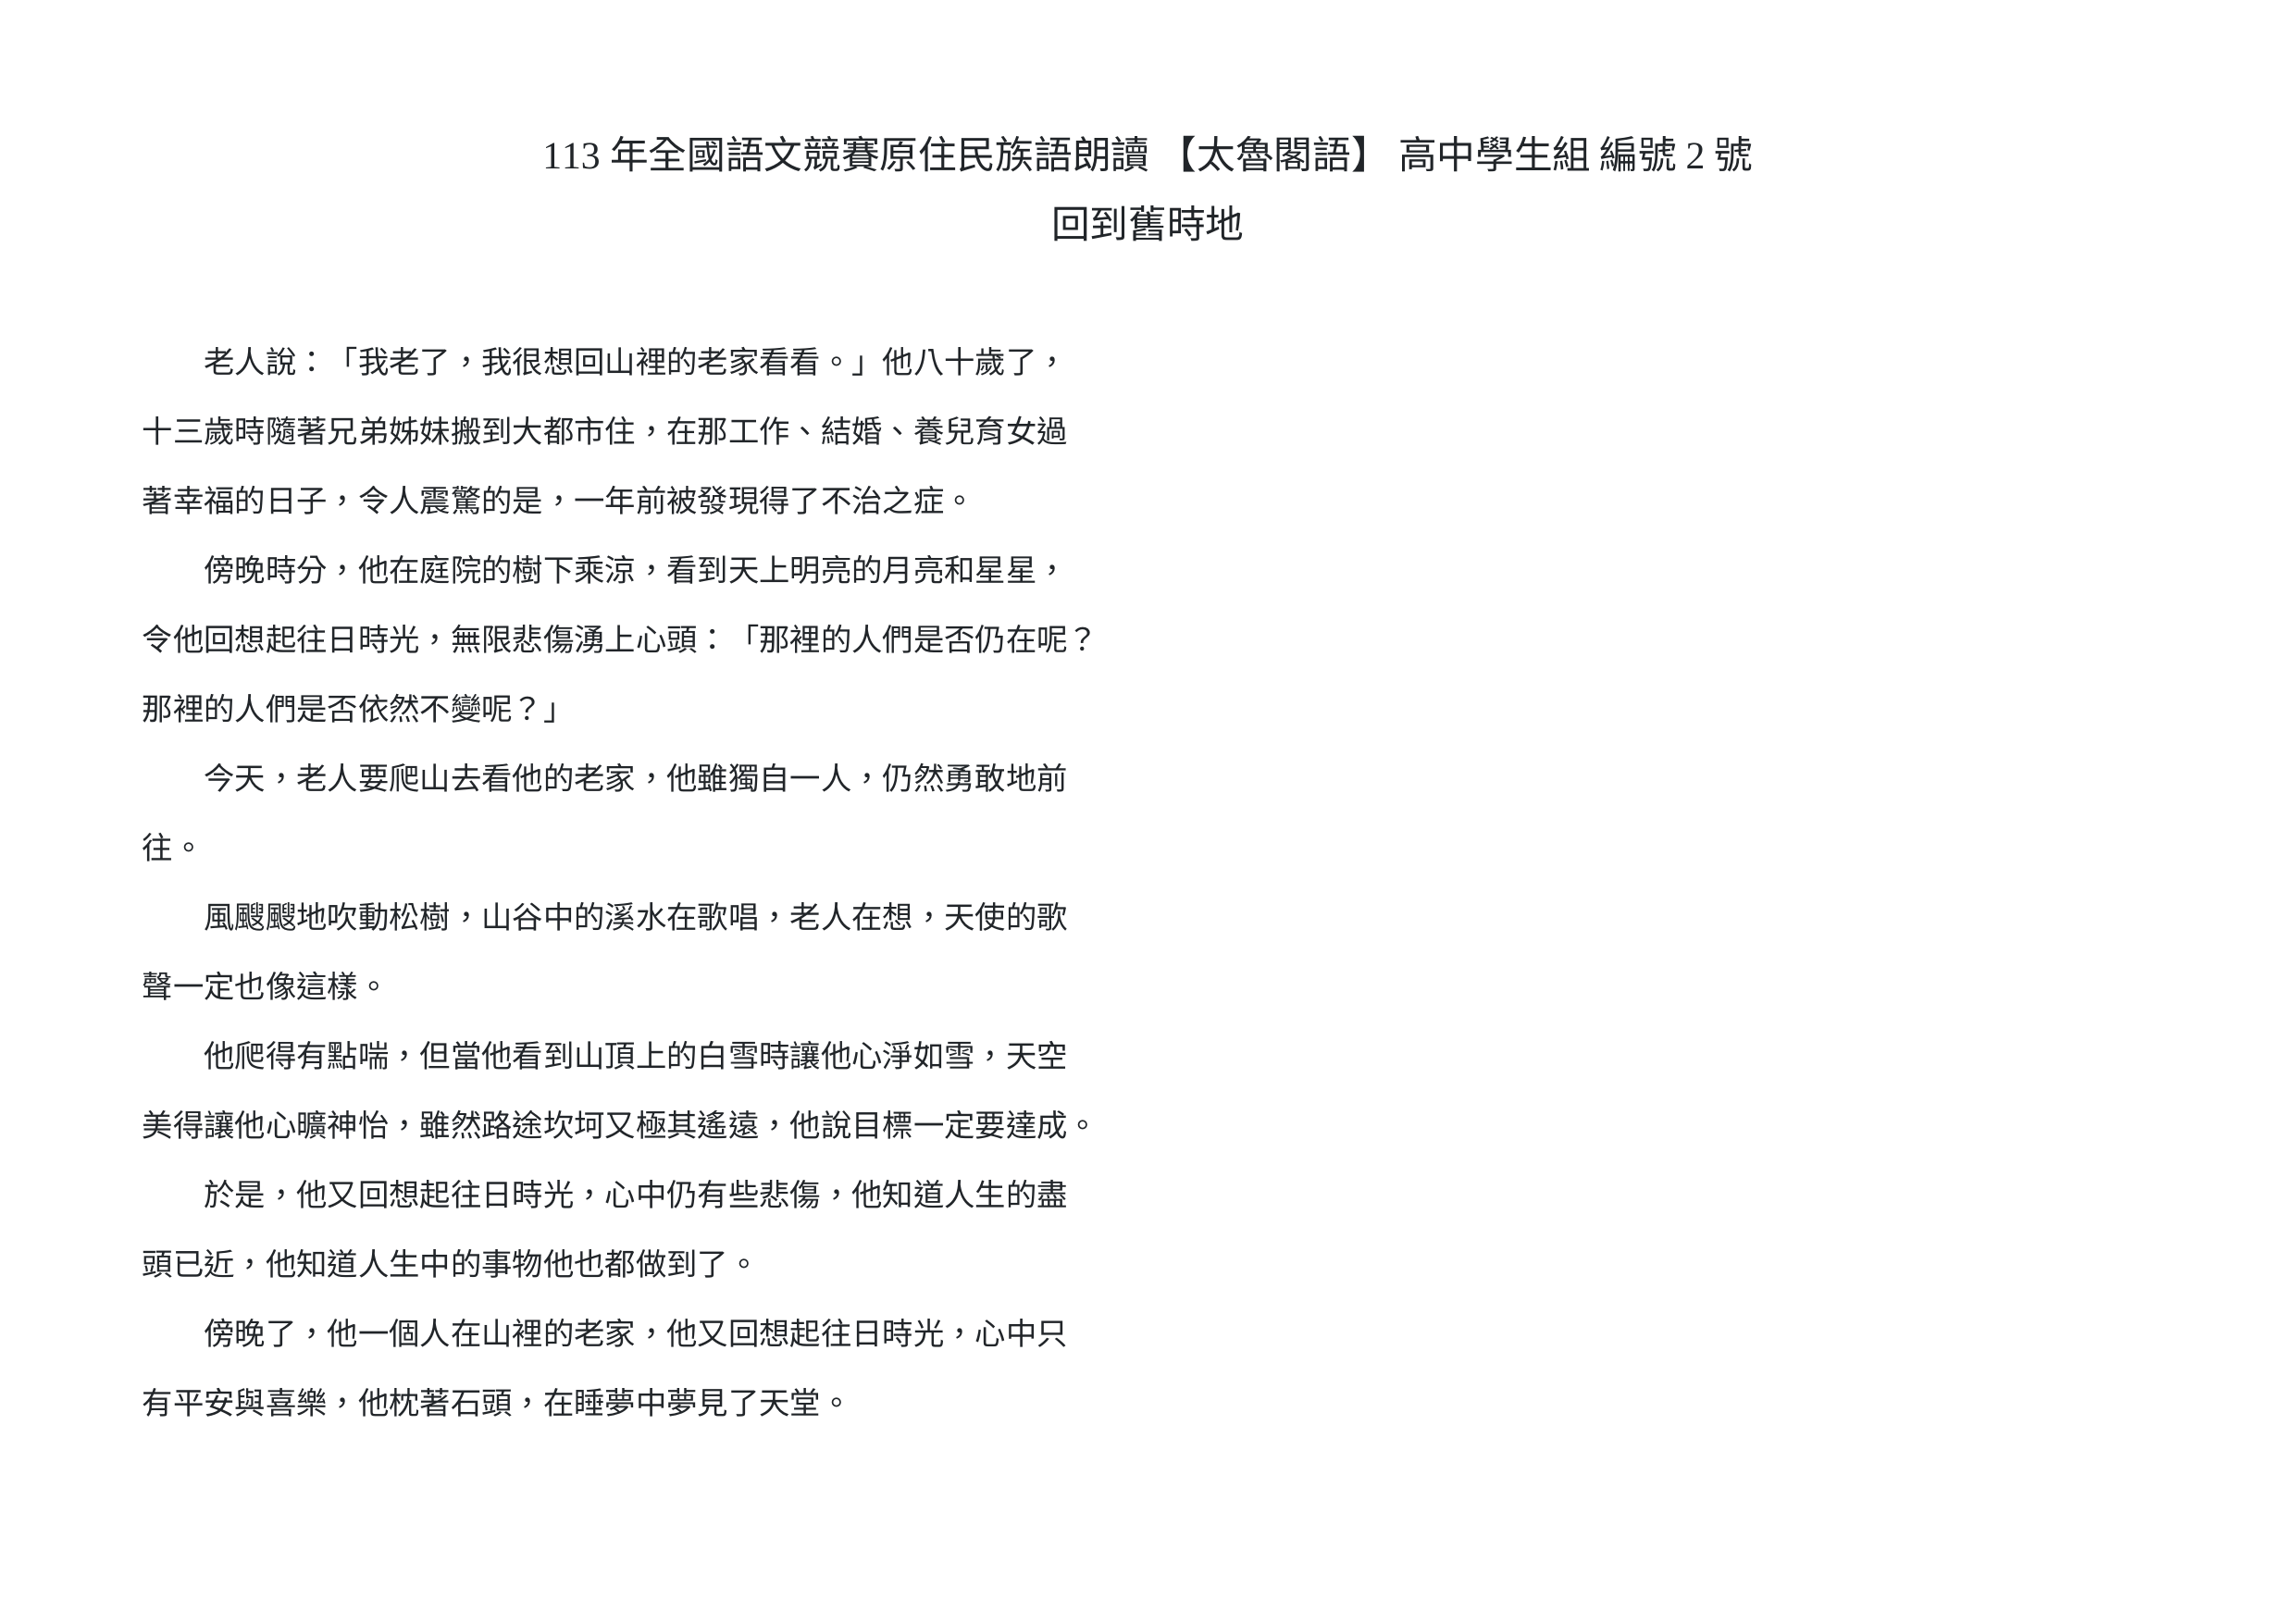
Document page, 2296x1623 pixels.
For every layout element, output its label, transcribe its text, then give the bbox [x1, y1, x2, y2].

text 113 年全國語文競賽原住民族語朗讀 【太魯閣語】 高中學生組 編號 2 號 [142, 118, 2153, 187]
text 風颼颼地吹動松樹，山谷中的溪水在歌唱，老人在想，天使的歌聲一定也像這樣。 [142, 881, 1090, 1020]
text 傍晚時分，他在庭院的樹下乘涼，看到天上明亮的月亮和星星，令他回想起往日時光，無限悲傷湧上心頭：「那裡的人們是否仍在呢？那裡的人們是否依然不變呢？」 [142, 534, 1090, 742]
text 於是，他又回想起往日時光，心中仍有些悲傷，他知道人生的盡頭已近，他知道人生中的事物他也都做到了。 [142, 1158, 1090, 1297]
text 傍晚了，他一個人在山裡的老家，他又回想起往日時光，心中只有平安與喜樂，他枕著石頭，在睡夢中夢見了天堂。 [142, 1297, 1090, 1436]
text 回到舊時地 [142, 187, 2153, 256]
text 今天，老人要爬山去看他的老家，他雖獨自一人，仍然勇敢地前往。 [142, 742, 1090, 881]
text 他爬得有點喘，但當他看到山頂上的白雪時讓他心淨如雪，天空美得讓他心曠神怡，雖然路途坎坷又極其遙遠，他說目標一定要達成。 [142, 1020, 1090, 1158]
text 老人說：「我老了，我很想回山裡的老家看看。」他八十歲了，十三歲時隨著兄弟姊妹搬到大都市住，在那工作、結婚、養兒育女過著幸福的日子，令人震驚的是，一年前被發現得了不治之症。 [142, 326, 1090, 534]
